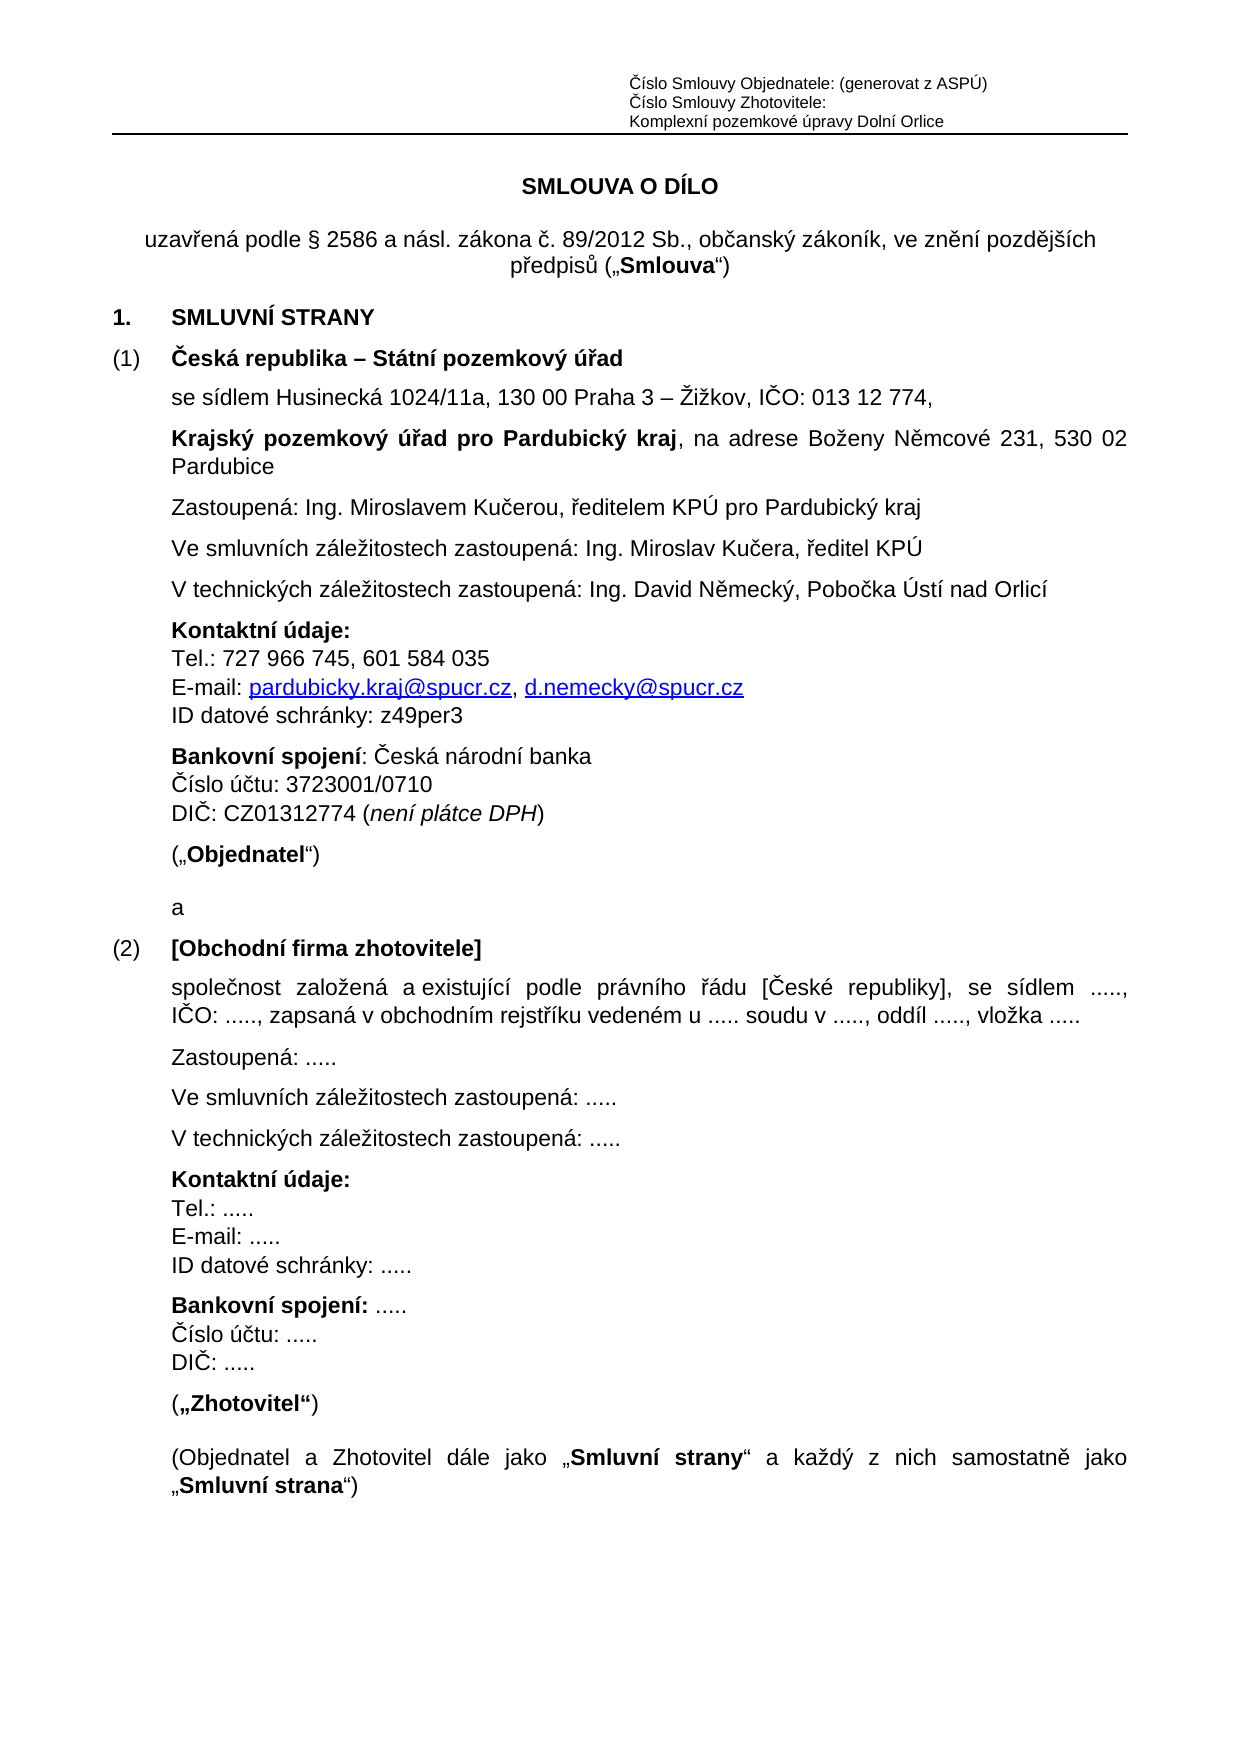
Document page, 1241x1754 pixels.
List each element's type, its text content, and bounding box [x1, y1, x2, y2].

text Bankovní spojení: ..... [171, 1292, 1128, 1319]
text Zastoupená: Ing. Miroslavem Kučerou, ředitelem KPÚ pro Pardubický kraj [171, 494, 1128, 520]
text Kontaktní údaje: [171, 617, 1128, 643]
list [Obchodní firma zhotovitele] [112, 935, 1128, 962]
text („Zhotovitel“) [171, 1390, 1128, 1417]
text ID datové schránky: z49per3 [171, 702, 980, 728]
text Tel.: 727 966 745, 601 584 035 [171, 645, 1128, 672]
text Tel.: ..... [171, 1195, 1128, 1221]
text E-mail: ..... [171, 1223, 1128, 1249]
text DIČ: ..... [171, 1349, 1128, 1376]
text Číslo účtu: ..... [171, 1321, 1128, 1347]
text Ve smluvních záležitostech zastoupená: ..... [171, 1084, 1128, 1111]
text (Objednatel a Zhotovitel dále jako „Smluvní strany“ a každý z nich samostatně jako „Smluvní strana“) [171, 1444, 1128, 1498]
text V technických záležitostech zastoupená: ..... [171, 1125, 1128, 1152]
text se sídlem Husinecká 1024/11a, 130 00 Praha 3 – Žižkov, IČO: 013 12 774, [171, 384, 1128, 410]
text a [171, 894, 1128, 921]
text DIČ: CZ01312774 (není plátce DPH) [171, 800, 980, 826]
text Krajský pozemkový úřad pro Pardubický kraj, na adrese Boženy Němcové 231, 530 02 Pardubice [171, 424, 1128, 479]
text („Objednatel“) [171, 841, 980, 867]
text ID datové schránky: ..... [171, 1252, 1128, 1278]
text V technických záležitostech zastoupená: Ing. David Německý, Pobočka Ústí nad Orlicí [171, 576, 1128, 602]
list Česká republika – Státní pozemkový úřad [112, 345, 1128, 371]
text Ve smluvních záležitostech zastoupená: Ing. Miroslav Kučera, ředitel KPÚ [171, 535, 1128, 561]
subtitle SMLUVNÍ STRANY [112, 304, 1128, 330]
list uzavřená podle § 2586 a násl. zákona č. 89/2012 Sb., občanský zákoník, ve znění pozdějších předpisů („Smlouva“) [112, 226, 1128, 279]
title SMLOUVA O DÍLO [112, 173, 1128, 199]
text společnost založená a existující podle právního řádu [České republiky], se sídlem ....., IČO: ....., zapsaná v obchodním rejstříku vedeném u ..... soudu v ....., oddíl ....., vložka ..... [171, 974, 1128, 1029]
text E-mail: pardubicky.kraj@spucr.cz, d.nemecky@spucr.cz [171, 674, 1128, 700]
text Zastoupená: ..... [171, 1043, 1128, 1070]
text Číslo účtu: 3723001/0710 [171, 771, 980, 798]
text Kontaktní údaje: [171, 1166, 1128, 1193]
text Bankovní spojení: Česká národní banka [171, 743, 1128, 769]
